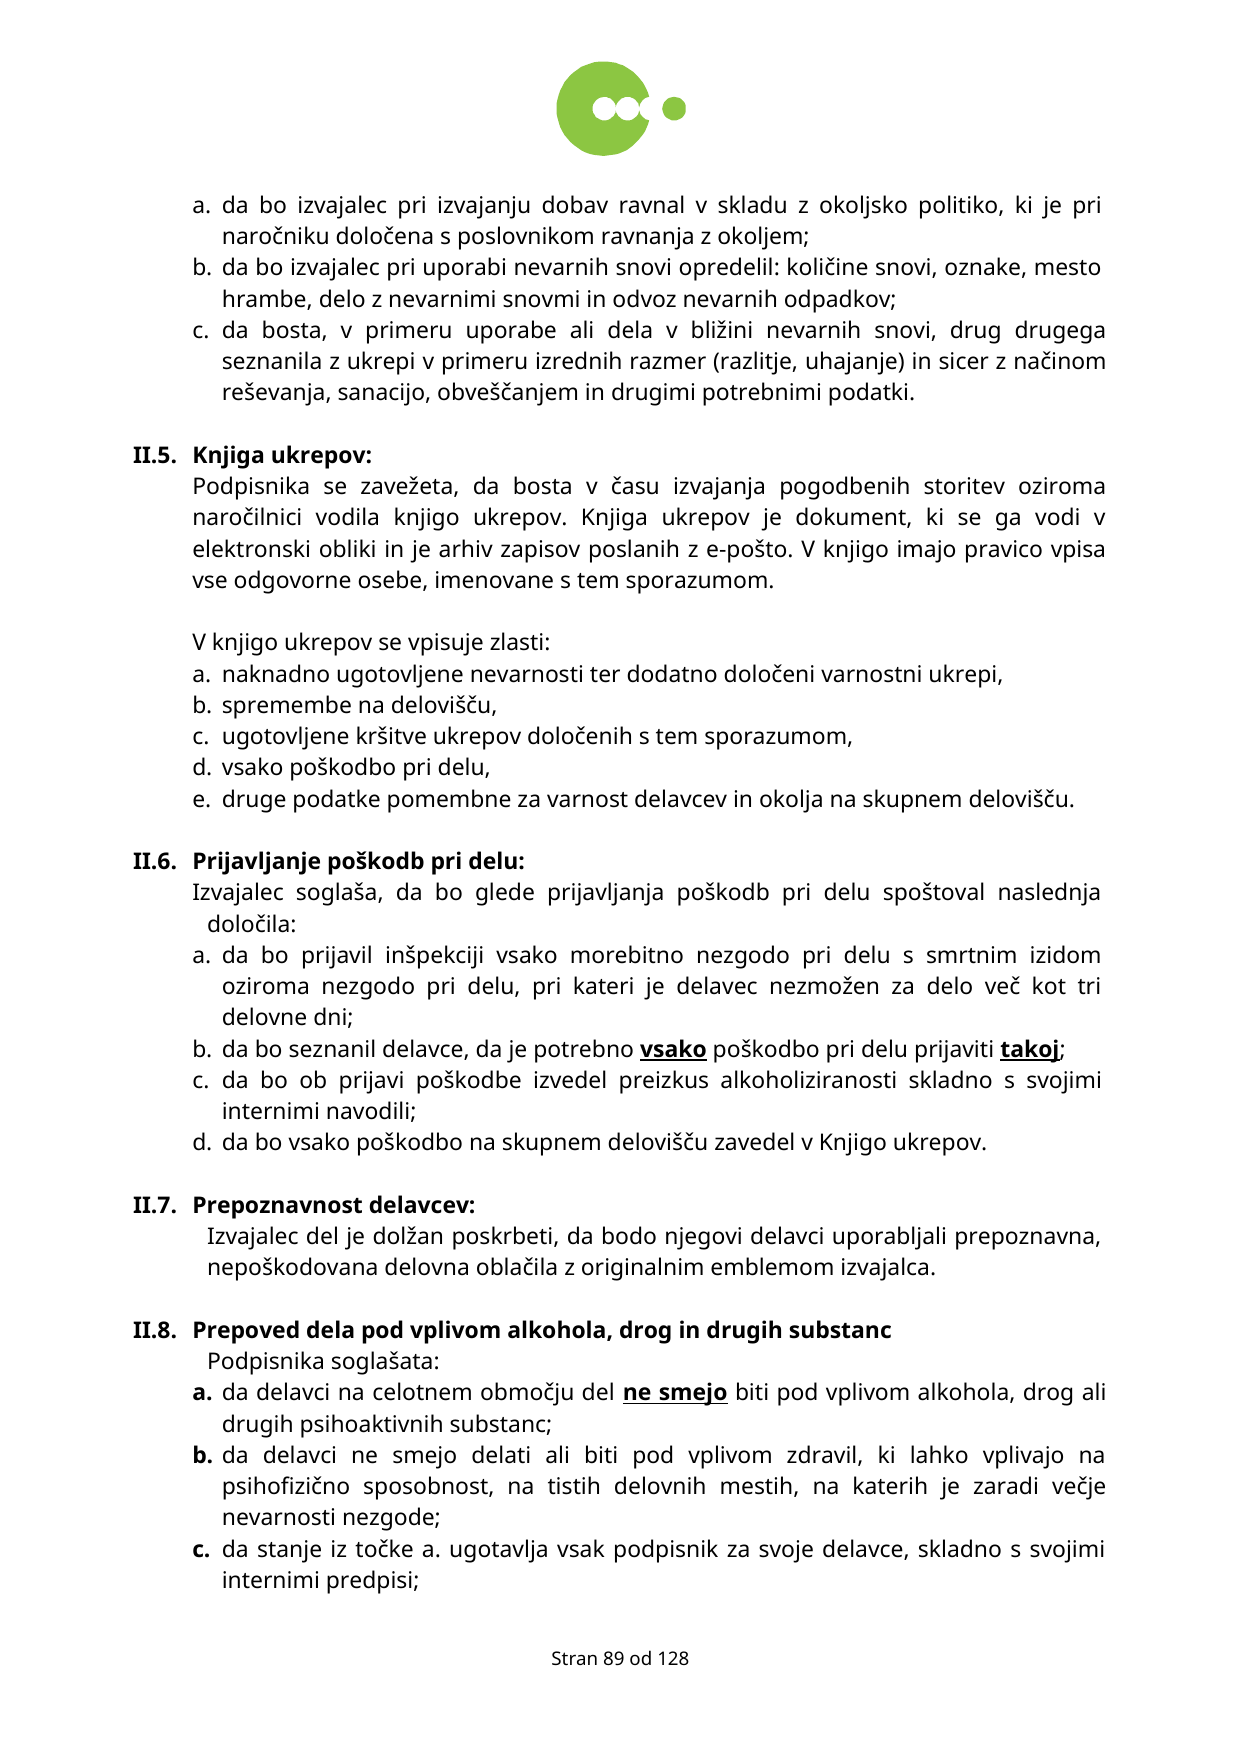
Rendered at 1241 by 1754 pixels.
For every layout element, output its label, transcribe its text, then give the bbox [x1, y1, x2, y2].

list da stanje iz točke a. ugotavlja vsak podpisnik za svoje delavce, skladno s svojimi internimi predpisi; [192, 1533, 1107, 1595]
text II.5. Knjiga ukrepov: [133, 439, 1107, 470]
list da delavci na celotnem območju del ne smejo biti pod vplivom alkohola, drog ali drugih psihoaktivnih substanc; [192, 1376, 1107, 1439]
list da delavci ne smejo delati ali biti pod vplivom zdravil, ki lahko vplivajo na psihofizično sposobnost, na tistih delovnih mestih, na katerih je zaradi večje nevarnosti nezgode; [192, 1439, 1107, 1533]
text II.6. Prijavljanje poškodb pri delu: [133, 845, 1107, 876]
list vsako poškodbo pri delu, [192, 751, 1107, 783]
text II.7. Prepoznavnost delavcev: [133, 1189, 1107, 1220]
list Izvajalec soglaša, da bo glede prijavljanja poškodb pri delu spoštoval naslednja določila: [192, 876, 1103, 939]
text Podpisnika se zavežeta, da bosta v času izvajanja pogodbenih storitev oziroma naročilnici vodila knjigo ukrepov. Knjiga ukrepov je dokument, ki se ga vodi v elektronski obliki in je arhiv zapisov poslanih z e-pošto. V knjigo imajo pravico vpisa vse odgovorne osebe, imenovane s tem sporazumom. [192, 470, 1107, 595]
list da bo izvajalec pri uporabi nevarnih snovi opredelil: količine snovi, oznake, mesto hrambe, delo z nevarnimi snovmi in odvoz nevarnih odpadkov; [192, 251, 1103, 314]
list ugotovljene kršitve ukrepov določenih s tem sporazumom, [192, 720, 1107, 751]
list naknadno ugotovljene nevarnosti ter dodatno določeni varnostni ukrepi, [192, 658, 1107, 689]
list da bo vsako poškodbo na skupnem delovišču zavedel v Knjigo ukrepov. [192, 1126, 1103, 1158]
list da bo izvajalec pri izvajanju dobav ravnal v skladu z okoljsko politiko, ki je pri naročniku določena s poslovnikom ravnanja z okoljem; [192, 189, 1103, 251]
list Izvajalec del je dolžan poskrbeti, da bodo njegovi delavci uporabljali prepoznavna, nepoškodovana delovna oblačila z originalnim emblemom izvajalca. [133, 1220, 1103, 1283]
text V knjigo ukrepov se vpisuje zlasti: [192, 626, 1107, 658]
text II.8. Prepoved dela pod vplivom alkohola, drog in drugih substanc [133, 1314, 1107, 1345]
list da bo seznanil delavce, da je potrebno vsako poškodbo pri delu prijaviti takoj; [192, 1033, 1103, 1064]
list da bo ob prijavi poškodbe izvedel preizkus alkoholiziranosti skladno s svojimi internimi navodili; [192, 1064, 1103, 1126]
list da bosta, v primeru uporabe ali dela v bližini nevarnih snovi, drug drugega seznanila z ukrepi v primeru izrednih razmer (razlitje, uhajanje) in sicer z načinom reševanja, sanacijo, obveščanjem in drugimi potrebnimi podatki. [192, 314, 1107, 408]
list da bo prijavil inšpekciji vsako morebitno nezgodo pri delu s smrtnim izidom oziroma nezgodo pri delu, pri kateri je delavec nezmožen za delo več kot tri delovne dni; [192, 939, 1103, 1033]
text Podpisnika soglašata: [206, 1345, 1107, 1376]
list druge podatke pomembne za varnost delavcev in okolja na skupnem delovišču. [192, 783, 1107, 814]
list spremembe na delovišču, [192, 689, 1107, 720]
